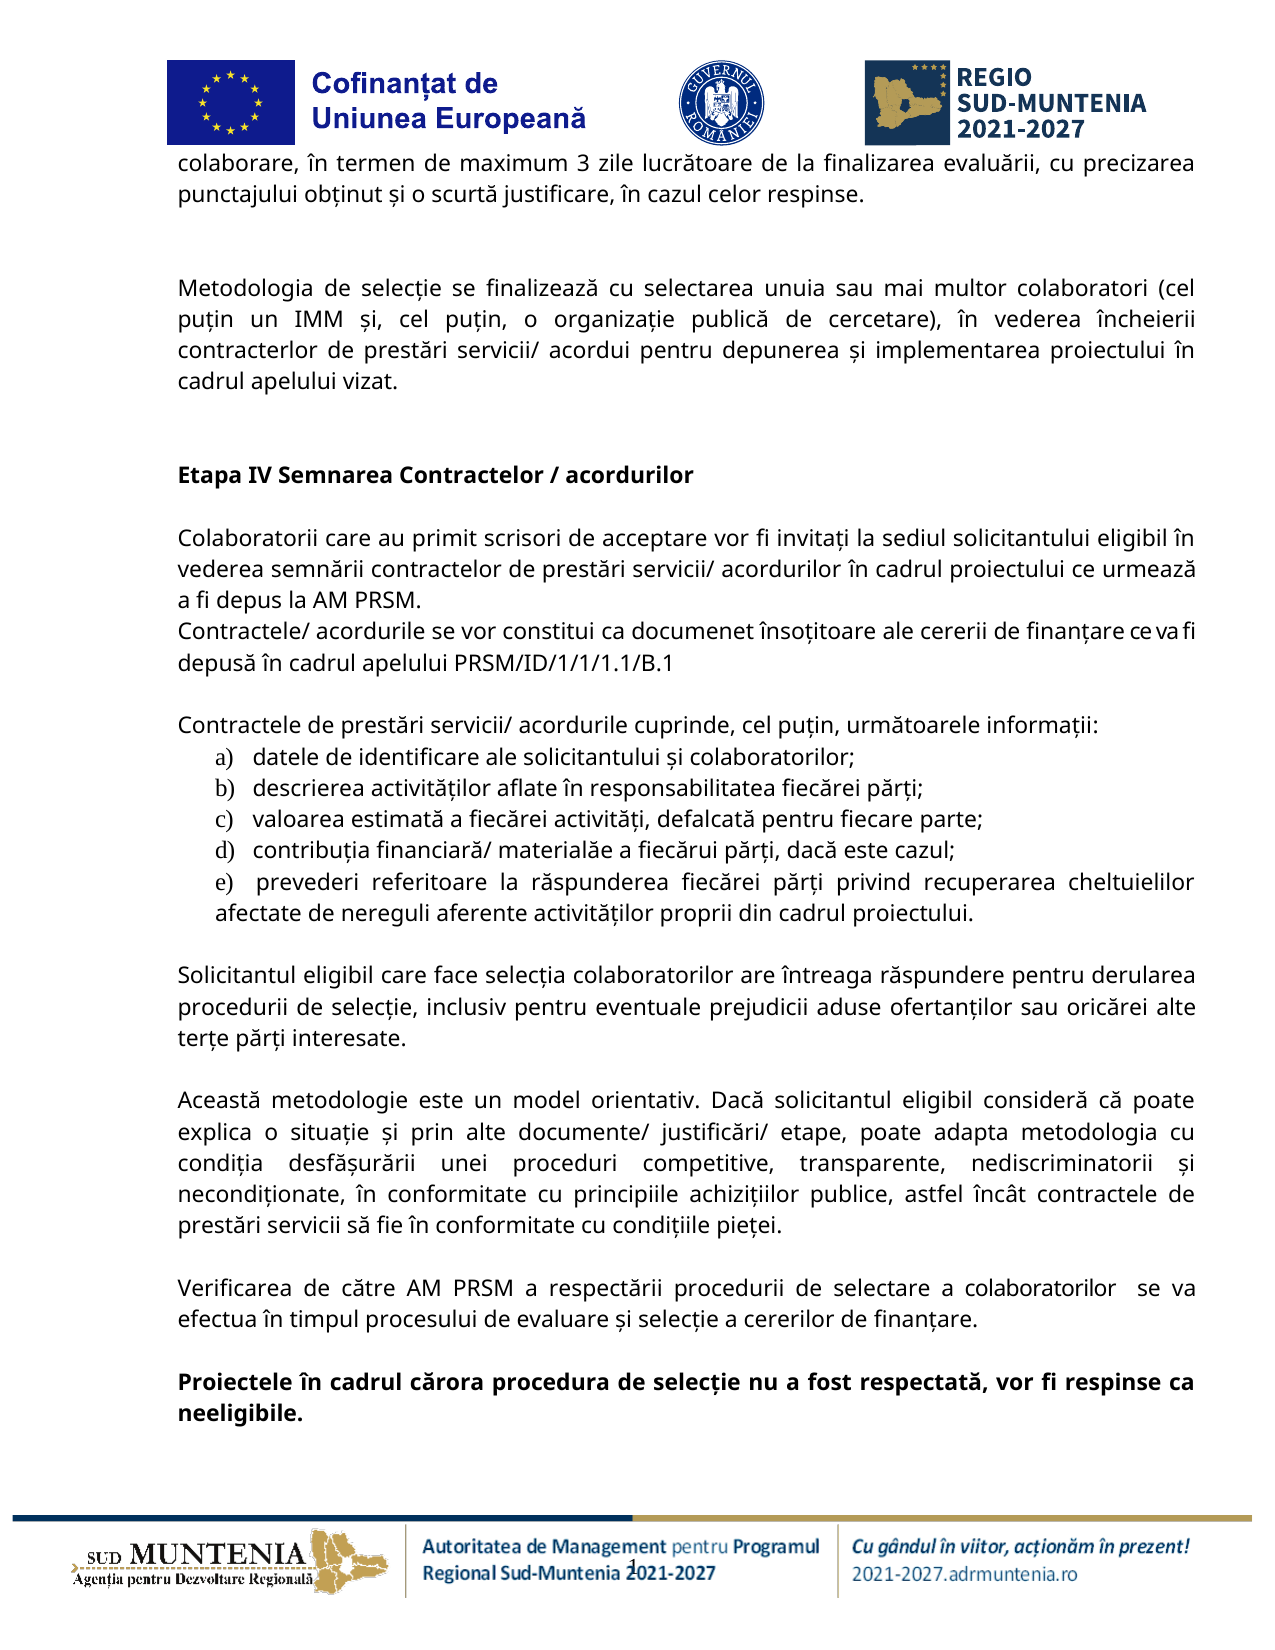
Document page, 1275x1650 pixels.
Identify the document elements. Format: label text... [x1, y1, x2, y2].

text Metodologia de selecție se finalizează cu selectarea unuia sau mai multor colaboratori (cel puțin un IMM și, cel puțin, o organizație publică de cercetare), în vederea încheierii contracterlor de prestări servicii/ acordui pentru depunerea și implementarea proiectului în cadrul apelului vizat. [177, 271, 1197, 396]
list valoarea estimată a fiecărei activități, defalcată pentru fiecare parte; [215, 803, 1196, 834]
text Verificarea de către AM PRSM a respectării procedurii de selectare a colaboratorilor se va efectua în timpul procesului de evaluare și selecție a cererilor de finanțare. [177, 1272, 1196, 1334]
text Contractele de prestări servicii/ acordurile cuprinde, cel puțin, următoarele informații: [177, 709, 1197, 740]
text Colaboratorii care au primit scrisori de acceptare vor fi invitați la sediul solicitantului eligibil în vederea semnării contractelor de prestări servicii/ acordurilor în cadrul proiectului ce urmează a fi depus la AM PRSM. [177, 522, 1197, 615]
text Solicitantul eligibil care face selecția colaboratorilor are întreaga răspundere pentru derularea procedurii de selecție, inclusiv pentru eventuale prejudicii aduse ofertanților sau oricărei alte terțe părți interesate. [177, 959, 1196, 1053]
list datele de identificare ale solicitantului și colaboratorilor; [215, 740, 1269, 772]
list prevederi referitoare la răspunderea fiecărei părți privind recuperarea cheltuielilor afectate de nereguli aferente activităților proprii din cadrul proiectului. [215, 865, 1196, 928]
text Proiectele în cadrul cărora procedura de selecție nu a fost respectată, vor fi respinse ca neeligibile. [177, 1365, 1197, 1428]
text Contractele/ acordurile se vor constitui ca documenet însoțitoare ale cererii de finanțare ce va fi depusă în cadrul apelului PRSM/ID/1/1/1.1/B.1 [177, 615, 1197, 678]
text Această metodologie este un model orientativ. Dacă solicitantul eligibil consideră că poate explica o situație și prin alte documente/ justificări/ etape, poate adapta metodologia cu condiția desfășurării unei proceduri competitive, transparente, nediscriminatorii și necondiționate, în conformitate cu principiile achizițiilor publice, astfel încât contractele de prestări servicii să fie în conformitate cu condițiile pieței. [177, 1084, 1196, 1240]
list contribuția financiară/ materialăe a fiecărui părți, dacă este cazul; [215, 834, 1269, 865]
subtitle Etapa IV Semnarea Contractelor / acordurilor [177, 459, 1269, 490]
picture [12, 1515, 1253, 1599]
list descrierea activităților aflate în responsabilitatea fiecărei părți; [215, 772, 1196, 803]
